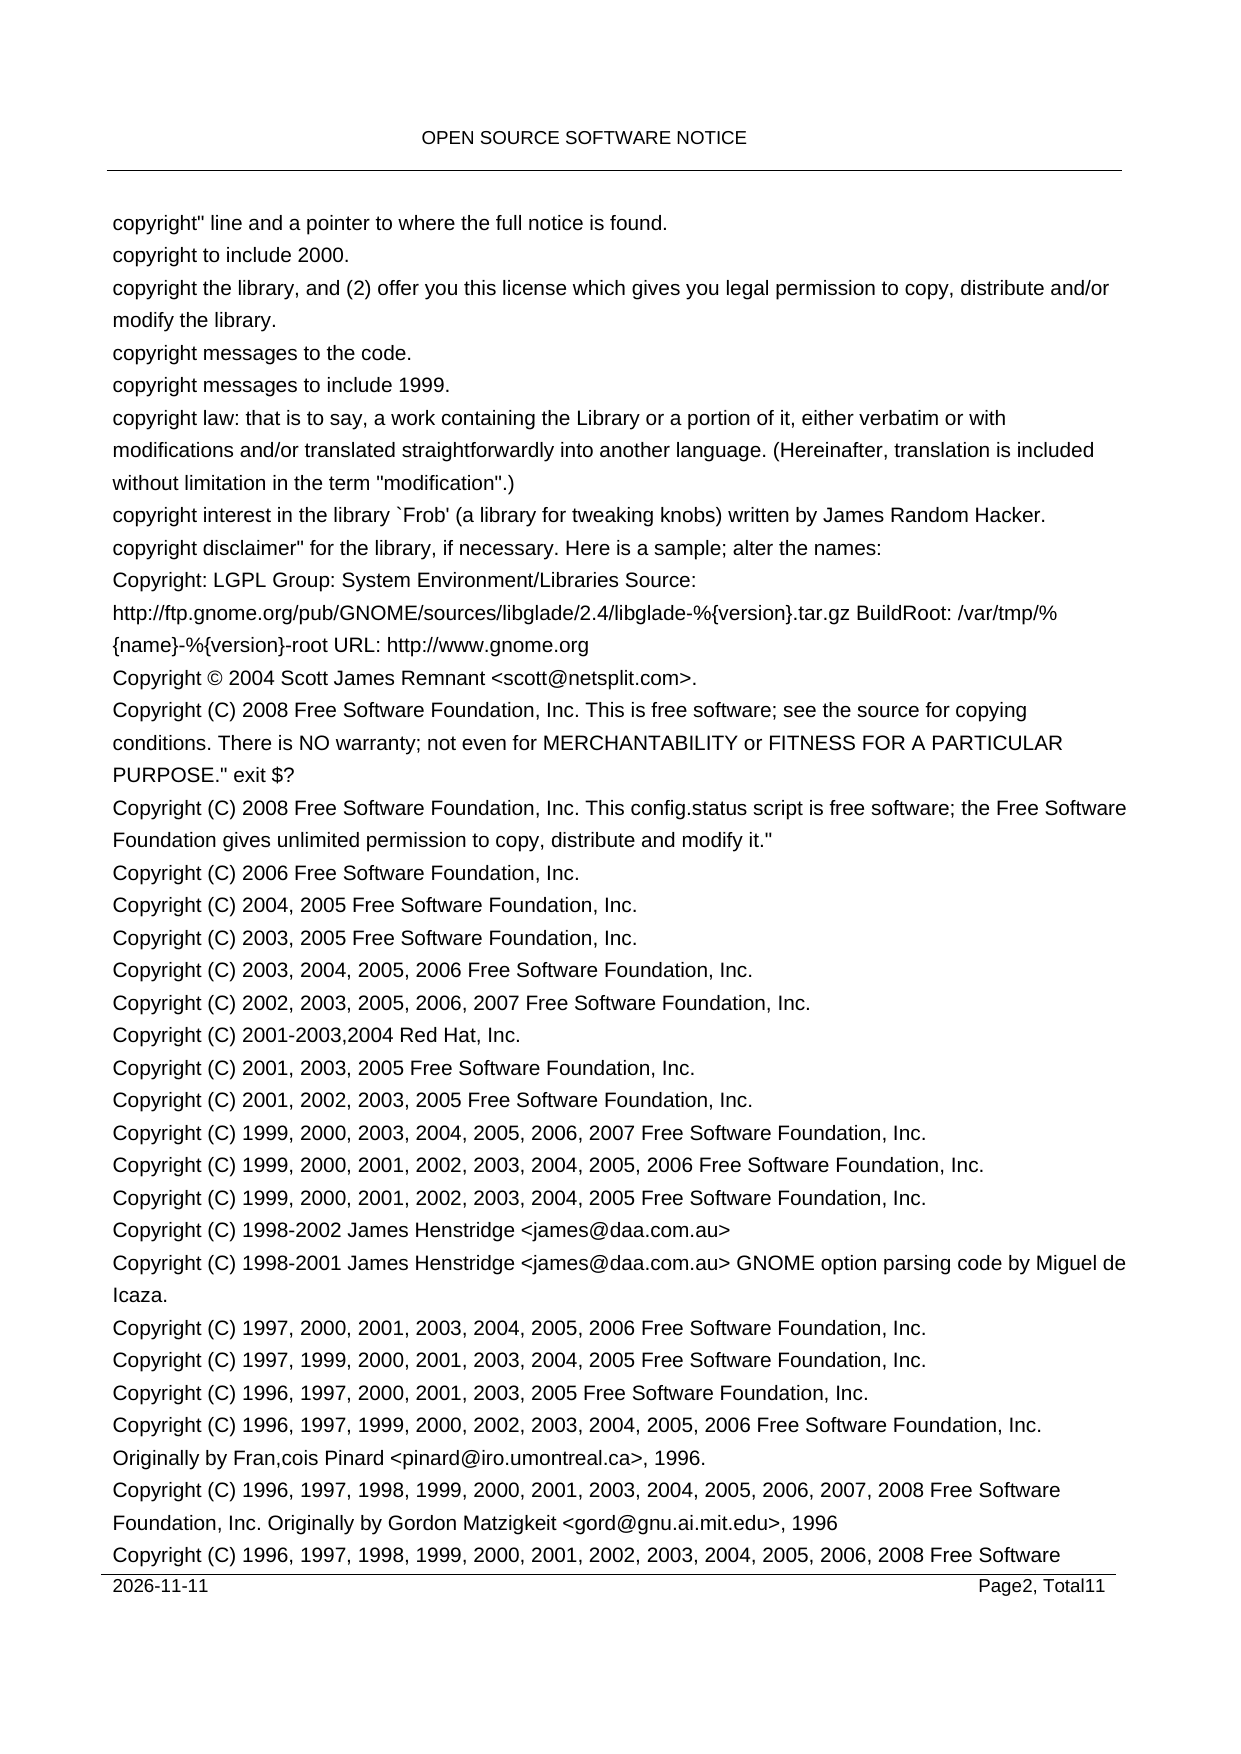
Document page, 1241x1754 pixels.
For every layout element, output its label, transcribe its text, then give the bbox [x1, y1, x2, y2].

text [112, 1539, 1128, 1571]
text Copyright (C) 2003, 2004, 2005, 2006 Free Software Foundation, Inc. [112, 954, 1128, 986]
text copyright to include 2000. [112, 239, 1128, 271]
text copyright law: that is to say, a work containing the Library or a portion of it, either verbatim or with modifications and/or translated straightforwardly into another language. (Hereinafter, translation is included without limitation in the term "modification".) [112, 401, 1128, 499]
text Copyright (C) 1999, 2000, 2001, 2002, 2003, 2004, 2005 Free Software Foundation, Inc. [112, 1181, 1128, 1214]
text Copyright (C) 2001, 2003, 2005 Free Software Foundation, Inc. [112, 1051, 1128, 1084]
text Copyright (C) 2004, 2005 Free Software Foundation, Inc. [112, 889, 1128, 921]
text Copyright (C) 1998-2001 James Henstridge <james@daa.com.au> GNOME option parsing code by Miguel de Icaza. [112, 1246, 1128, 1311]
text Copyright (C) 1997, 2000, 2001, 2003, 2004, 2005, 2006 Free Software Foundation, Inc. [112, 1311, 1128, 1344]
text Copyright (C) 2008 Free Software Foundation, Inc. This is free software; see the source for copying conditions. There is NO warranty; not even for MERCHANTABILITY or FITNESS FOR A PARTICULAR PURPOSE." exit $? [112, 694, 1128, 791]
text Copyright (C) 1997, 1999, 2000, 2001, 2003, 2004, 2005 Free Software Foundation, Inc. [112, 1344, 1128, 1376]
text Copyright (C) 1996, 1997, 1999, 2000, 2002, 2003, 2004, 2005, 2006 Free Software Foundation, Inc. Originally by Fran,cois Pinard <pinard@iro.umontreal.ca>, 1996. [112, 1409, 1128, 1474]
text Copyright (C) 2001, 2002, 2003, 2005 Free Software Foundation, Inc. [112, 1084, 1128, 1116]
text Copyright (C) 2002, 2003, 2005, 2006, 2007 Free Software Foundation, Inc. [112, 986, 1128, 1019]
text Copyright (C) 2003, 2005 Free Software Foundation, Inc. [112, 921, 1128, 954]
text Copyright © 2004 Scott James Remnant <scott@netsplit.com>. [112, 661, 1128, 694]
text copyright messages to the code. [112, 336, 1128, 369]
text copyright interest in the library `Frob' (a library for tweaking knobs) written by James Random Hacker. [112, 499, 1128, 531]
text copyright disclaimer" for the library, if necessary. Here is a sample; alter the names: [112, 531, 1128, 564]
text copyright the library, and (2) offer you this license which gives you legal permission to copy, distribute and/or modify the library. [112, 271, 1128, 336]
text copyright messages to include 1999. [112, 369, 1128, 401]
text copyright" line and a pointer to where the full notice is found. [112, 206, 1128, 239]
text Copyright (C) 2001-2003,2004 Red Hat, Inc. [112, 1019, 1128, 1051]
text Copyright: LGPL Group: System Environment/Libraries Source: http://ftp.gnome.org/pub/GNOME/sources/libglade/2.4/libglade-%{version}.tar.gz BuildRoot: /var/tmp/%{name}-%{version}-root URL: http://www.gnome.org [112, 564, 1128, 661]
text Copyright (C) 1998-2002 James Henstridge <james@daa.com.au> [112, 1214, 1128, 1246]
text Copyright (C) 1999, 2000, 2003, 2004, 2005, 2006, 2007 Free Software Foundation, Inc. [112, 1116, 1128, 1149]
text Copyright (C) 1996, 1997, 2000, 2001, 2003, 2005 Free Software Foundation, Inc. [112, 1376, 1128, 1409]
text Copyright (C) 2008 Free Software Foundation, Inc. This config.status script is free software; the Free Software Foundation gives unlimited permission to copy, distribute and modify it." [112, 791, 1128, 856]
text Copyright (C) 1999, 2000, 2001, 2002, 2003, 2004, 2005, 2006 Free Software Foundation, Inc. [112, 1149, 1128, 1181]
text Copyright (C) 2006 Free Software Foundation, Inc. [112, 856, 1128, 889]
text Copyright (C) 1996, 1997, 1998, 1999, 2000, 2001, 2003, 2004, 2005, 2006, 2007, 2008 Free Software Foundation, Inc. Originally by Gordon Matzigkeit <gord@gnu.ai.mit.edu>, 1996 [112, 1474, 1128, 1539]
